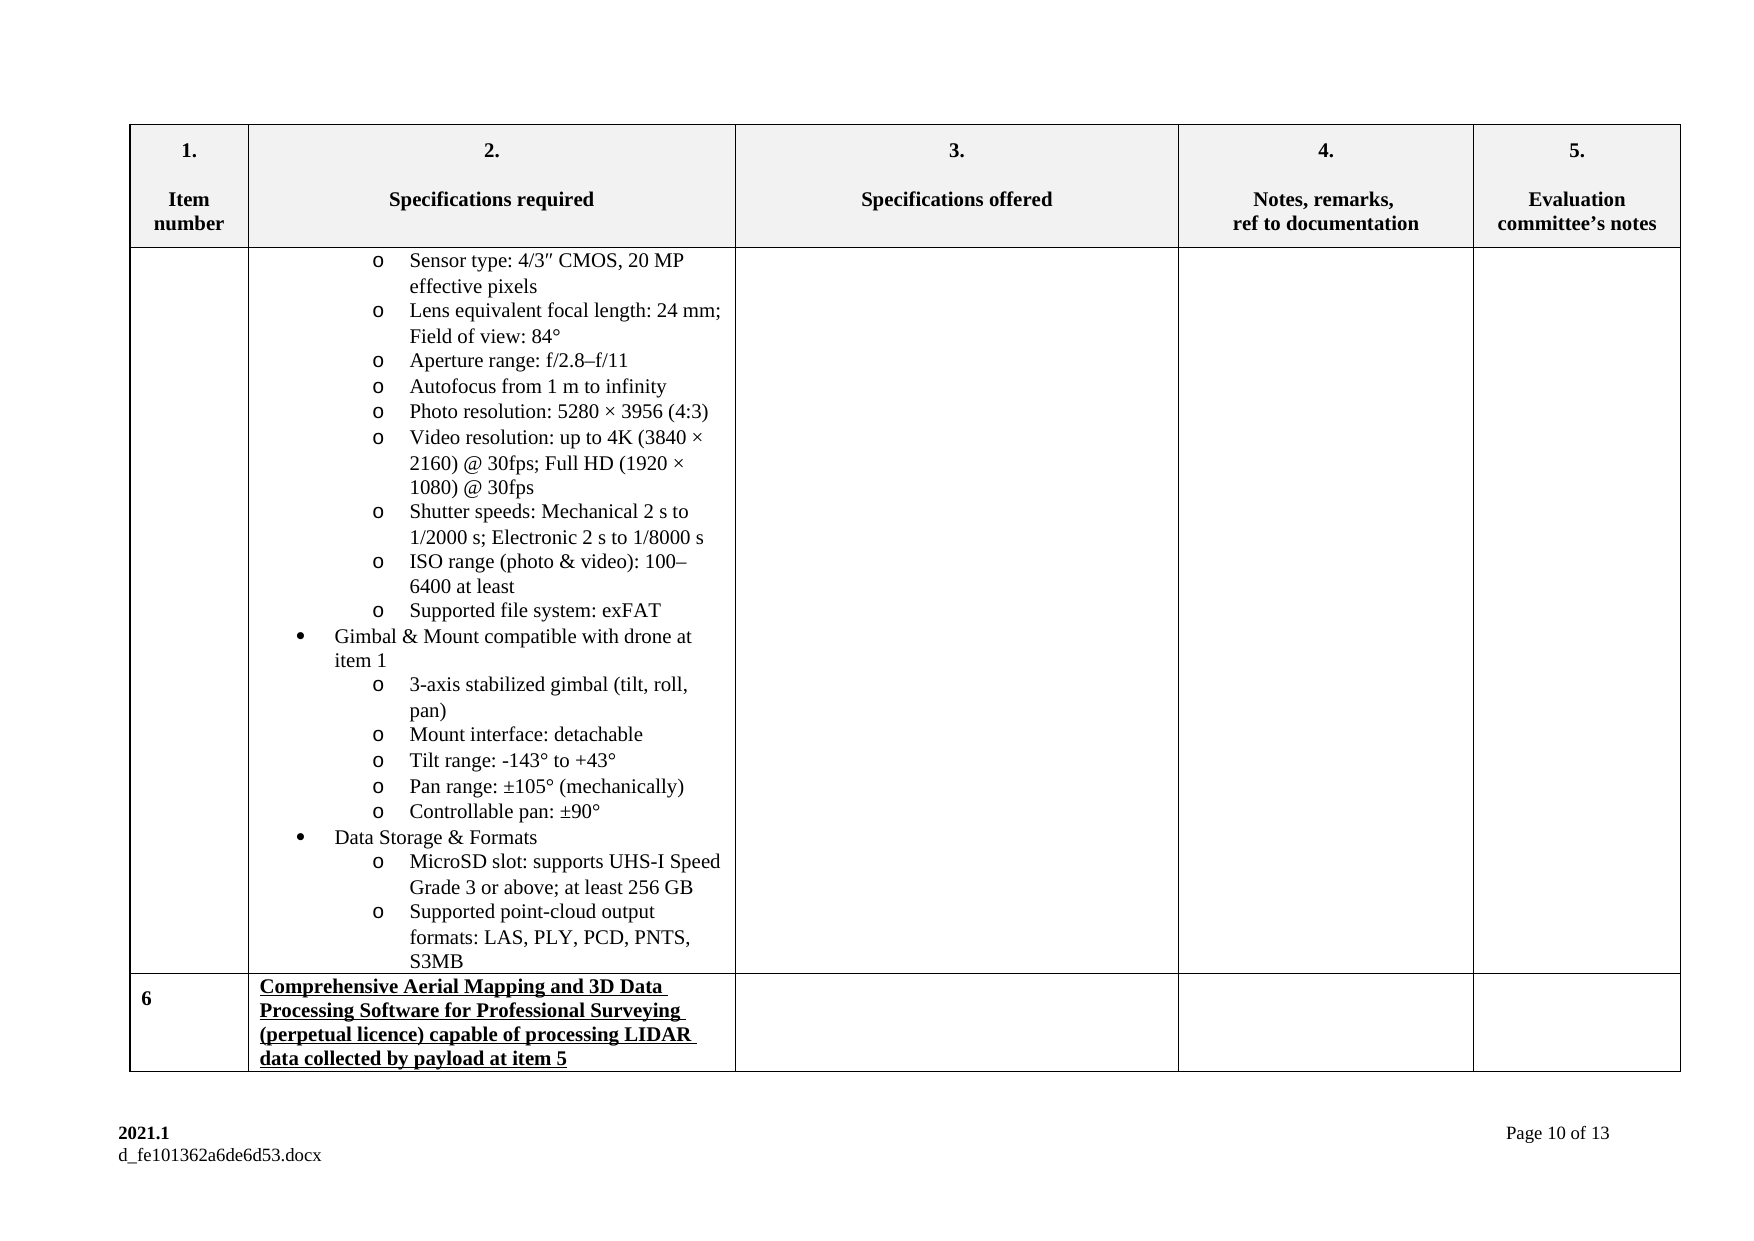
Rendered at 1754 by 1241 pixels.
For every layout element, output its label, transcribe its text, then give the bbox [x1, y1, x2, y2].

table_header 1. Item number [131, 125, 248, 247]
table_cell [249, 248, 735, 973]
table_header 3. Specifications offered [736, 125, 1178, 247]
table_header 2. Specifications required [249, 125, 735, 247]
table_cell [1474, 248, 1680, 973]
table_header 5. Evaluation committee’s notes [1474, 125, 1680, 247]
table_cell [1179, 974, 1473, 1071]
table_cell [736, 248, 1178, 973]
table_header 4. Notes, remarks, ref to documentation [1179, 125, 1473, 247]
table_cell [1179, 248, 1473, 973]
table_cell 5 [131, 248, 248, 973]
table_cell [249, 974, 735, 1071]
table_cell [736, 974, 1178, 1071]
table_cell 6 [131, 974, 248, 1071]
table_cell [1474, 974, 1680, 1071]
